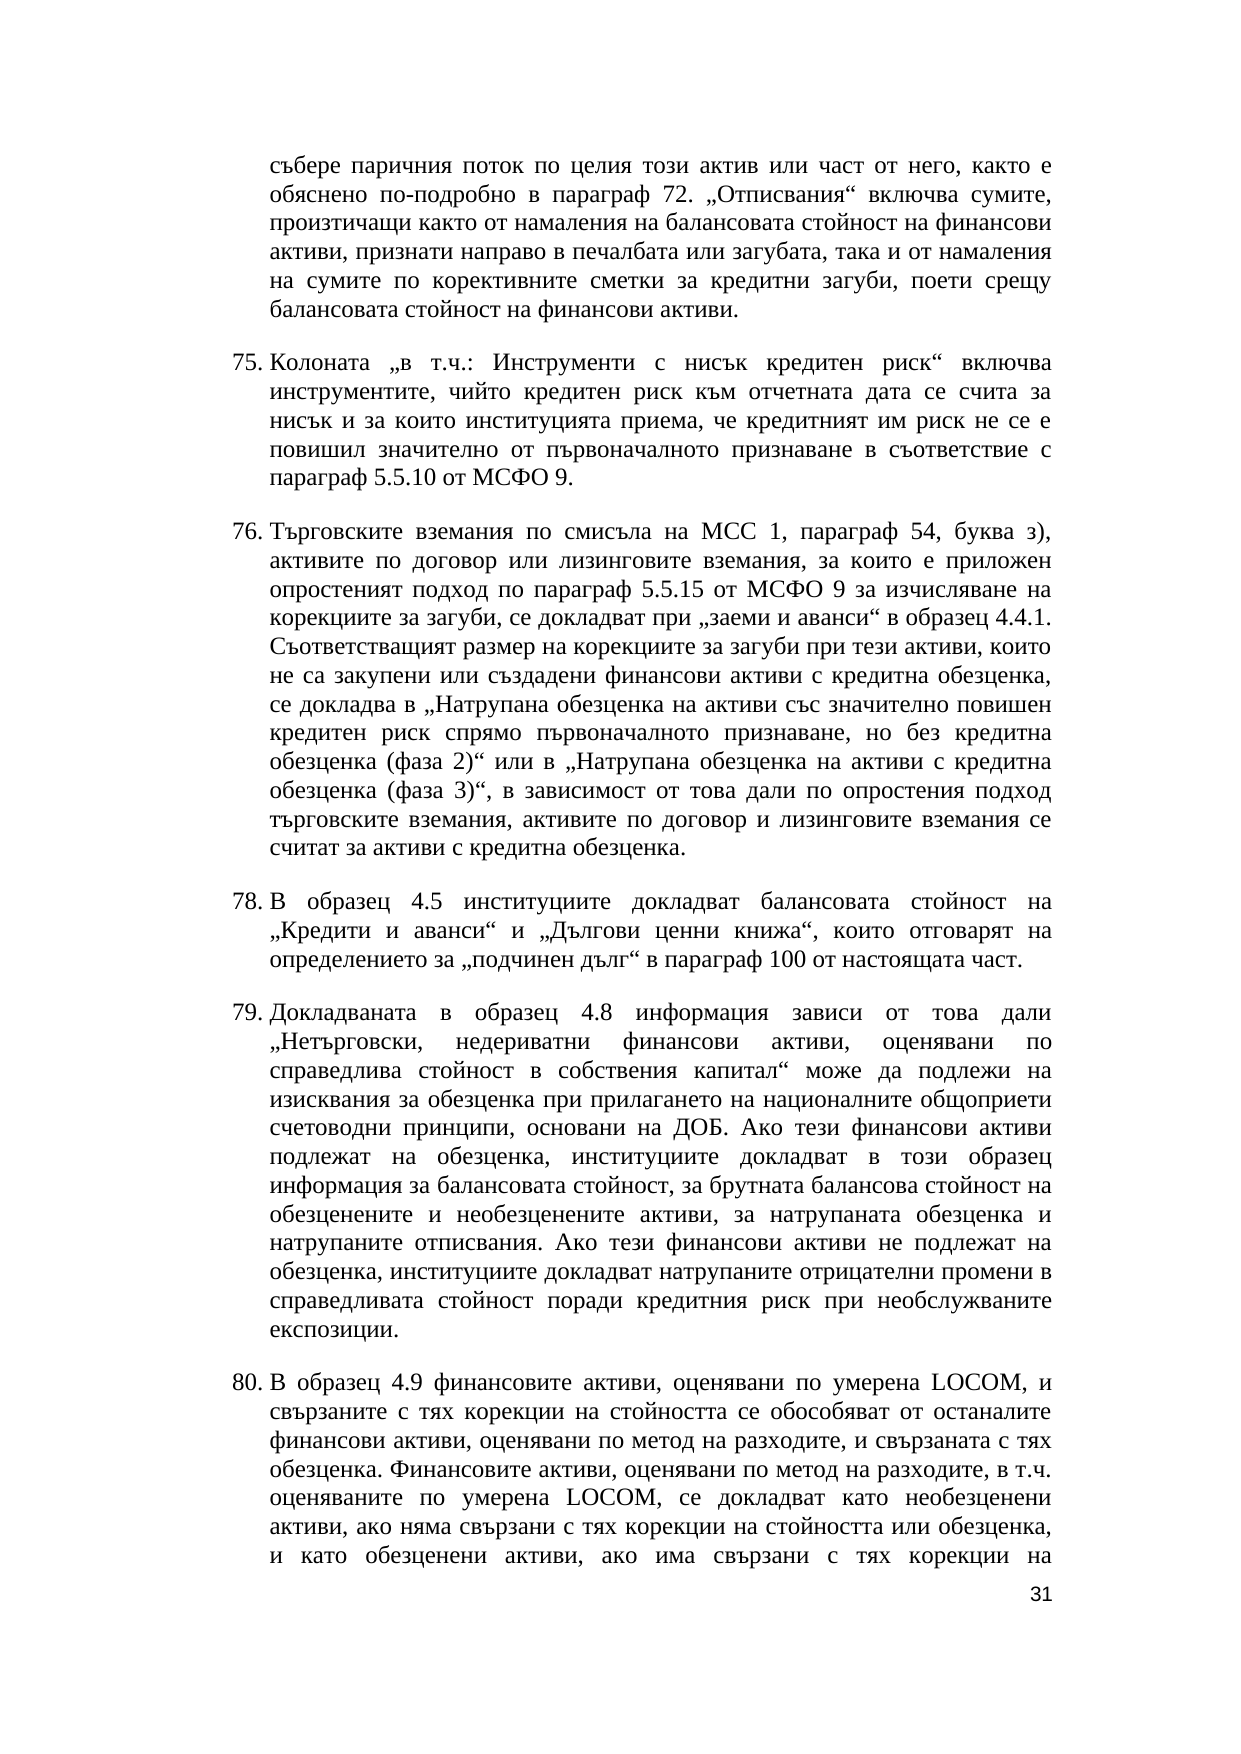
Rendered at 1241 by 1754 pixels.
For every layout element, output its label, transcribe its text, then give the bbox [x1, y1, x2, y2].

text Докладваната в образец 4.8 информация зависи от това дали „Нетърговски, недериватни финансови активи, оценявани по справедлива стойност в собствения капитал“ може да подлежи на изисквания за обезценка при прилагането на националните общоприети счетоводни принципи, основани на ДОБ. Ако тези финансови активи подлежат на обезценка, институциите докладват в този образец информация за балансовата стойност, за брутната балансова стойност на обезценените и необезценените активи, за натрупаната обезценка и натрупаните отписвания. Ако тези финансови активи не подлежат на обезценка, институциите докладват натрупаните отрицателни промени в справедливата стойност поради кредитния риск при необслужваните експозиции. [232, 997, 1053, 1342]
list В образец 4.5 институциите докладват балансовата стойност на „Кредити и аванси“ и „Дългови ценни книжа“, които отговарят на определението за „подчинен дълг“ в параграф 100 от настоящата част. [232, 886, 1053, 972]
text Търговските вземания по смисъла на МСС 1, параграф 54, буква з), активите по договор или лизинговите вземания, за които е приложен опростеният подход по параграф 5.5.15 от МСФО 9 за изчисляване на корекциите за загуби, се докладват при „заеми и аванси“ в образец 4.4.1. Съответстващият размер на корекциите за загуби при тези активи, които не са закупени или създадени финансови активи с кредитна обезценка, се докладва в „Натрупана обезценка на активи със значително повишен кредитен риск спрямо първоначалното признаване, но без кредитна обезценка (фаза 2)“ или в „Натрупана обезценка на активи с кредитна обезценка (фаза 3)“, в зависимост от това дали по опростения подход търговските вземания, активите по договор и лизинговите вземания се считат за активи с кредитна обезценка. [232, 516, 1053, 861]
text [232, 1367, 1053, 1569]
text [232, 150, 1053, 322]
text Колоната „в т.ч.: Инструменти с нисък кредитен риск“ включва инструментите, чийто кредитен риск към отчетната дата се счита за нисък и за които институцията приема, че кредитният им риск не се е повишил значително от първоначалното признаване в съответствие с параграф 5.5.10 от МСФО 9. [232, 347, 1053, 491]
